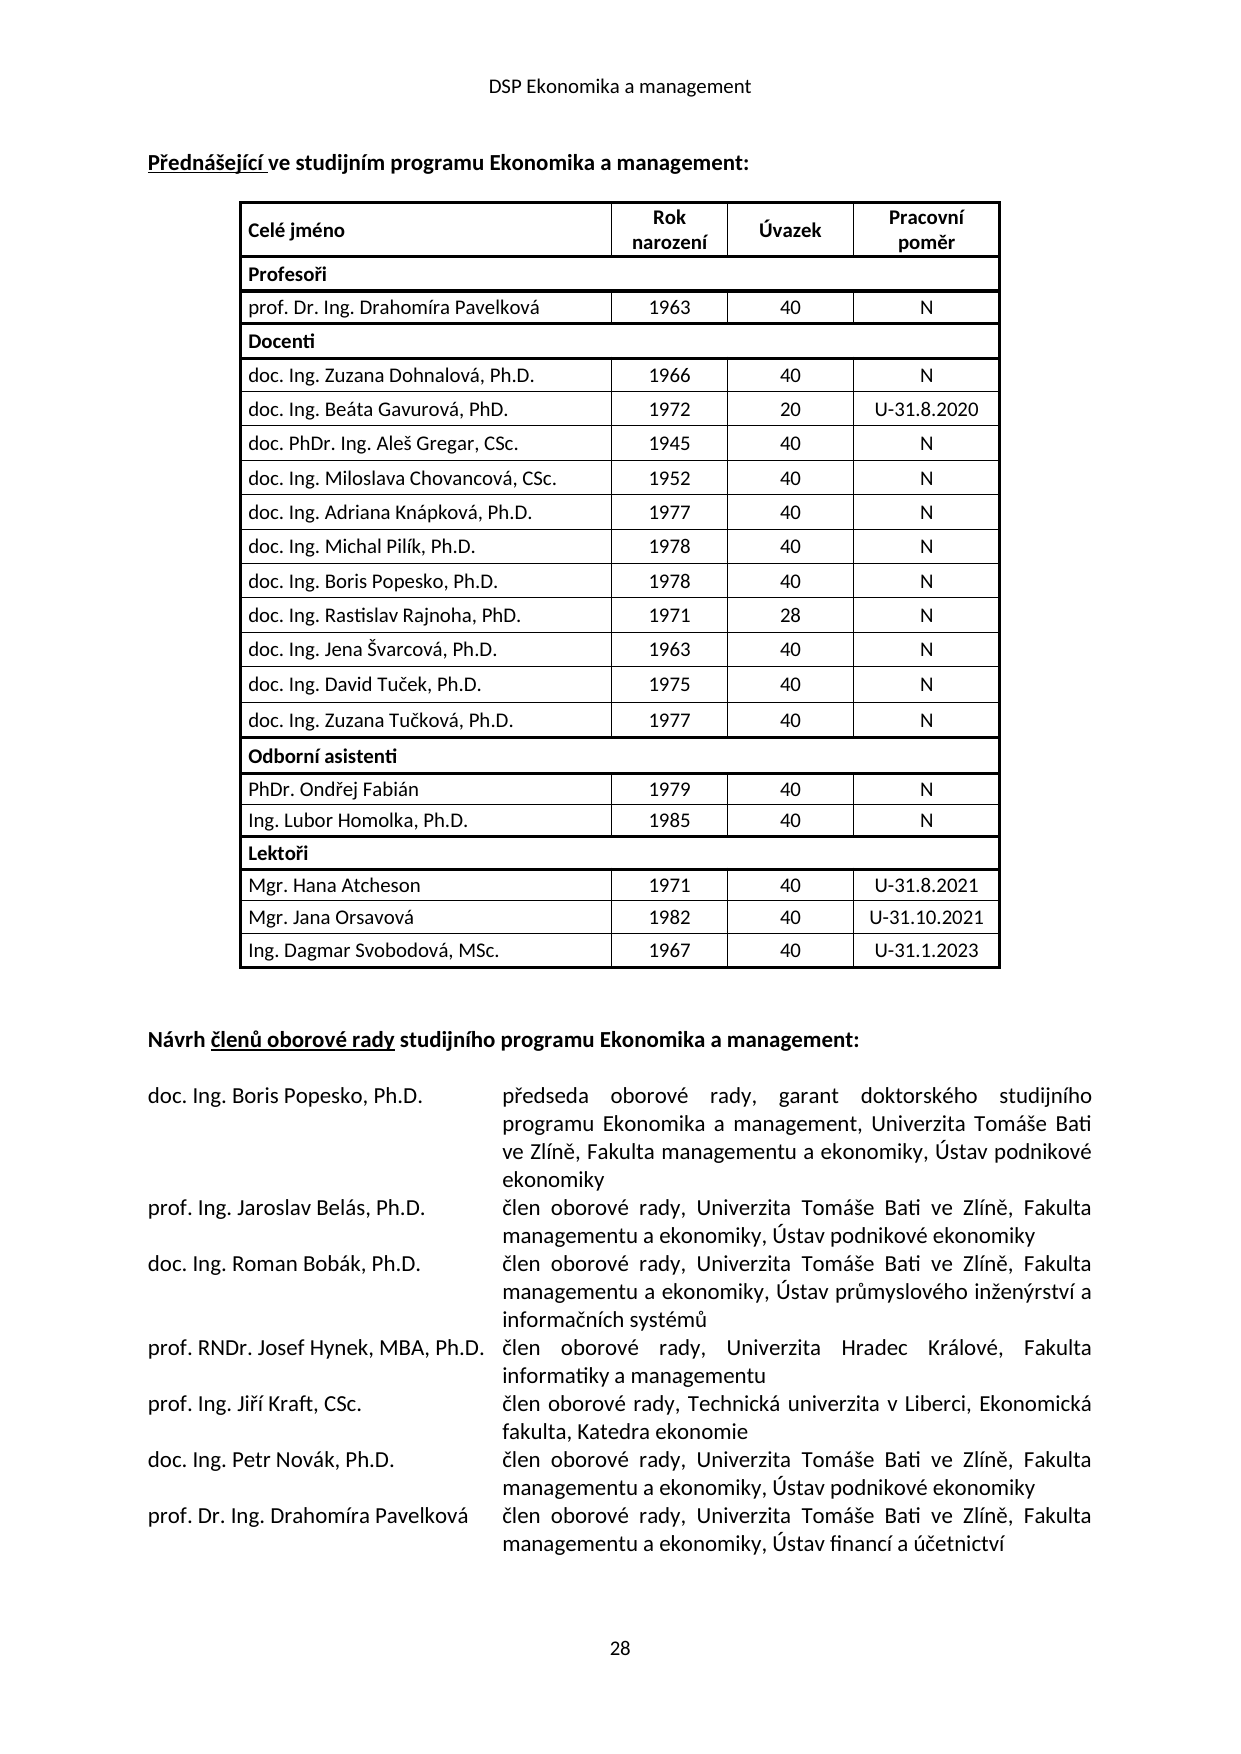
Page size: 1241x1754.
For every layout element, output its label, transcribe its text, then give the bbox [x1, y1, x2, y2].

table_cell Mgr. Hana Atcheson [242, 871, 611, 900]
table_cell doc. Ing. David Tuček, Ph.D. [242, 667, 611, 702]
table_cell 40 [728, 293, 853, 322]
table_cell 1945 [612, 426, 727, 460]
table_cell 1967 [612, 934, 727, 966]
table_cell doc. Ing. Michal Pilík, Ph.D. [242, 530, 611, 563]
table_cell 1977 [612, 495, 727, 528]
text Přednášející ve studijním programu Ekonomika a management: [148, 148, 1093, 176]
table_cell doc. Ing. Miloslava Chovancová, CSc. [242, 461, 611, 494]
table_cell N [854, 293, 998, 322]
table_cell 40 [728, 934, 853, 966]
table_cell Lektoři [242, 838, 998, 867]
table_cell 40 [728, 901, 853, 933]
table_cell 1963 [612, 293, 727, 322]
table_cell N [854, 426, 998, 460]
text Návrh členů oborové rady studijního programu Ekonomika a management: [148, 1025, 1093, 1053]
table_cell 40 [728, 495, 853, 528]
table_cell N [854, 564, 998, 597]
table_cell 1971 [612, 598, 727, 632]
text doc. Ing. Roman Bobák, Ph.D. člen oborové rady, Univerzita Tomáše Bati ve Zlíně, Fakulta managementu a ekonomiky, Ústav průmyslového inženýrství a informačních systémů [148, 1249, 1093, 1333]
table_cell 40 [728, 360, 853, 391]
table_cell 40 [728, 871, 853, 900]
table_cell N [854, 703, 998, 736]
table_cell N [854, 667, 998, 702]
text doc. Ing. Boris Popesko, Ph.D. předseda oborové rady, garant doktorského studijního programu Ekonomika a management, Univerzita Tomáše Bati ve Zlíně, Fakulta managementu a ekonomiky, Ústav podnikové ekonomiky [148, 1081, 1093, 1193]
table_cell 40 [728, 805, 853, 835]
table_cell 1979 [612, 775, 727, 803]
table_cell Profesoři [242, 258, 998, 289]
table_cell Docenti [242, 325, 998, 357]
text prof. Ing. Jaroslav Belás, Ph.D. člen oborové rady, Univerzita Tomáše Bati ve Zlíně, Fakulta managementu a ekonomiky, Ústav podnikové ekonomiky [148, 1193, 1093, 1249]
table_cell U-31.1.2023 [854, 934, 998, 966]
table_cell doc. Ing. Jena Švarcová, Ph.D. [242, 633, 611, 666]
table_cell N [854, 598, 998, 632]
table_cell U-31.10.2021 [854, 901, 998, 933]
table_header Rok narození [612, 204, 727, 255]
table_cell 28 [728, 598, 853, 632]
table_cell 40 [728, 564, 853, 597]
table_cell U-31.8.2020 [854, 392, 998, 425]
table_cell 1952 [612, 461, 727, 494]
table_cell 1985 [612, 805, 727, 835]
table_cell N [854, 633, 998, 666]
table_cell 40 [728, 426, 853, 460]
table_header Pracovní poměr [854, 204, 998, 255]
table_cell 1963 [612, 633, 727, 666]
table_cell doc. Ing. Boris Popesko, Ph.D. [242, 564, 611, 597]
table_cell Ing. Lubor Homolka, Ph.D. [242, 805, 611, 835]
table_cell 20 [728, 392, 853, 425]
table_cell N [854, 530, 998, 563]
table_cell N [854, 495, 998, 528]
table_cell 40 [728, 461, 853, 494]
table_cell Odborní asistenti [242, 739, 998, 772]
table_cell N [854, 805, 998, 835]
table_cell Ing. Dagmar Svobodová, MSc. [242, 934, 611, 966]
text prof. Dr. Ing. Drahomíra Pavelková člen oborové rady, Univerzita Tomáše Bati ve Zlíně, Fakulta managementu a ekonomiky, Ústav financí a účetnictví [148, 1501, 1093, 1557]
table_cell 40 [728, 703, 853, 736]
table_cell doc. Ing. Zuzana Dohnalová, Ph.D. [242, 360, 611, 391]
text doc. Ing. Petr Novák, Ph.D. člen oborové rady, Univerzita Tomáše Bati ve Zlíně, Fakulta managementu a ekonomiky, Ústav podnikové ekonomiky [148, 1445, 1093, 1501]
table_cell doc. Ing. Beáta Gavurová, PhD. [242, 392, 611, 425]
table_cell 1975 [612, 667, 727, 702]
table_cell 1977 [612, 703, 727, 736]
table_cell 1982 [612, 901, 727, 933]
table_cell 40 [728, 633, 853, 666]
table_cell doc. Ing. Adriana Knápková, Ph.D. [242, 495, 611, 528]
table_cell 40 [728, 667, 853, 702]
table_cell prof. Dr. Ing. Drahomíra Pavelková [242, 293, 611, 322]
table_cell PhDr. Ondřej Fabián [242, 775, 611, 803]
table_header Úvazek [728, 204, 853, 255]
text prof. RNDr. Josef Hynek, MBA, Ph.D. člen oborové rady, Univerzita Hradec Králové, Fakulta informatiky a managementu [148, 1333, 1093, 1389]
table_cell 1966 [612, 360, 727, 391]
text prof. Ing. Jiří Kraft, CSc. člen oborové rady, Technická univerzita v Liberci, Ekonomická fakulta, Katedra ekonomie [148, 1389, 1093, 1445]
table_cell U-31.8.2021 [854, 871, 998, 900]
table_cell 1978 [612, 530, 727, 563]
table_cell 1972 [612, 392, 727, 425]
table_cell N [854, 461, 998, 494]
table_cell Mgr. Jana Orsavová [242, 901, 611, 933]
table_cell 40 [728, 530, 853, 563]
table_cell 1971 [612, 871, 727, 900]
table_cell 1978 [612, 564, 727, 597]
table_cell doc. Ing. Rastislav Rajnoha, PhD. [242, 598, 611, 632]
table_cell doc. PhDr. Ing. Aleš Gregar, CSc. [242, 426, 611, 460]
table_cell N [854, 360, 998, 391]
table_cell 40 [728, 775, 853, 803]
table_cell N [854, 775, 998, 803]
table_header Celé jméno [242, 204, 611, 255]
table_cell doc. Ing. Zuzana Tučková, Ph.D. [242, 703, 611, 736]
